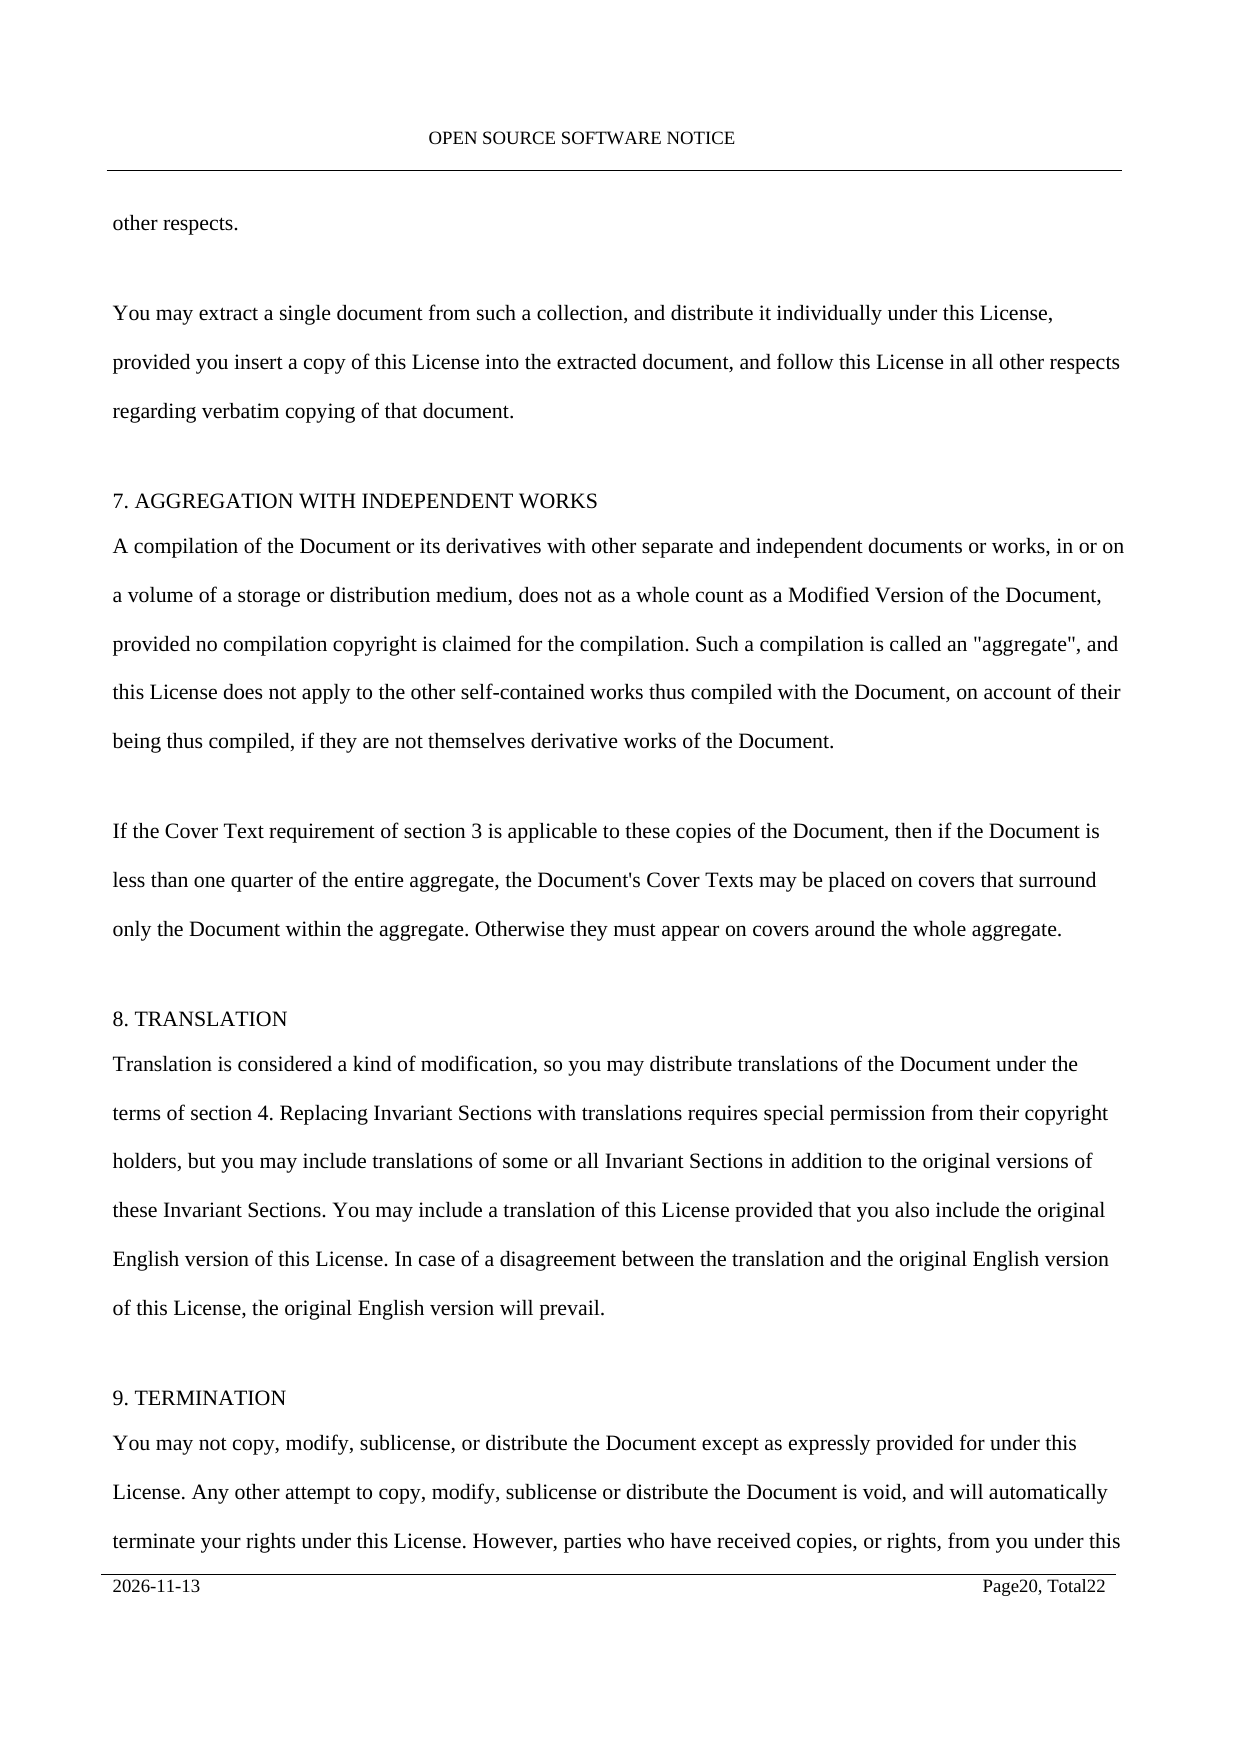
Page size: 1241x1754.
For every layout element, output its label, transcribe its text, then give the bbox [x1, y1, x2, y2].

text You may extract a single document from such a collection, and distribute it individually under this License, provided you insert a copy of this License into the extracted document, and follow this License in all other respects regarding verbatim copying of that document. [112, 297, 1128, 427]
text Translation is considered a kind of modification, so you may distribute translations of the Document under the terms of section 4. Replacing Invariant Sections with translations requires special permission from their copyright holders, but you may include translations of some or all Invariant Sections in addition to the original versions of these Invariant Sections. You may include a translation of this License provided that you also include the original English version of this License. In case of a disagreement between the translation and the original English version of this License, the original English version will prevail. [112, 1047, 1128, 1324]
text 9. TERMINATION [112, 1381, 1128, 1414]
text 8. TRANSLATION [112, 1002, 1128, 1035]
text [112, 1426, 1128, 1556]
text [112, 206, 1128, 239]
text A compilation of the Document or its derivatives with other separate and independent documents or works, in or on a volume of a storage or distribution medium, does not as a whole count as a Modified Version of the Document, provided no compilation copyright is claimed for the compilation. Such a compilation is called an "aggregate", and this License does not apply to the other self-contained works thus compiled with the Document, on account of their being thus compiled, if they are not themselves derivative works of the Document. [112, 529, 1128, 757]
text If the Cover Text requirement of section 3 is applicable to these copies of the Document, then if the Document is less than one quarter of the entire aggregate, the Document's Cover Texts may be placed on covers that surround only the Document within the aggregate. Otherwise they must appear on covers around the whole aggregate. [112, 814, 1128, 944]
text 7. AGGREGATION WITH INDEPENDENT WORKS [112, 484, 1128, 517]
